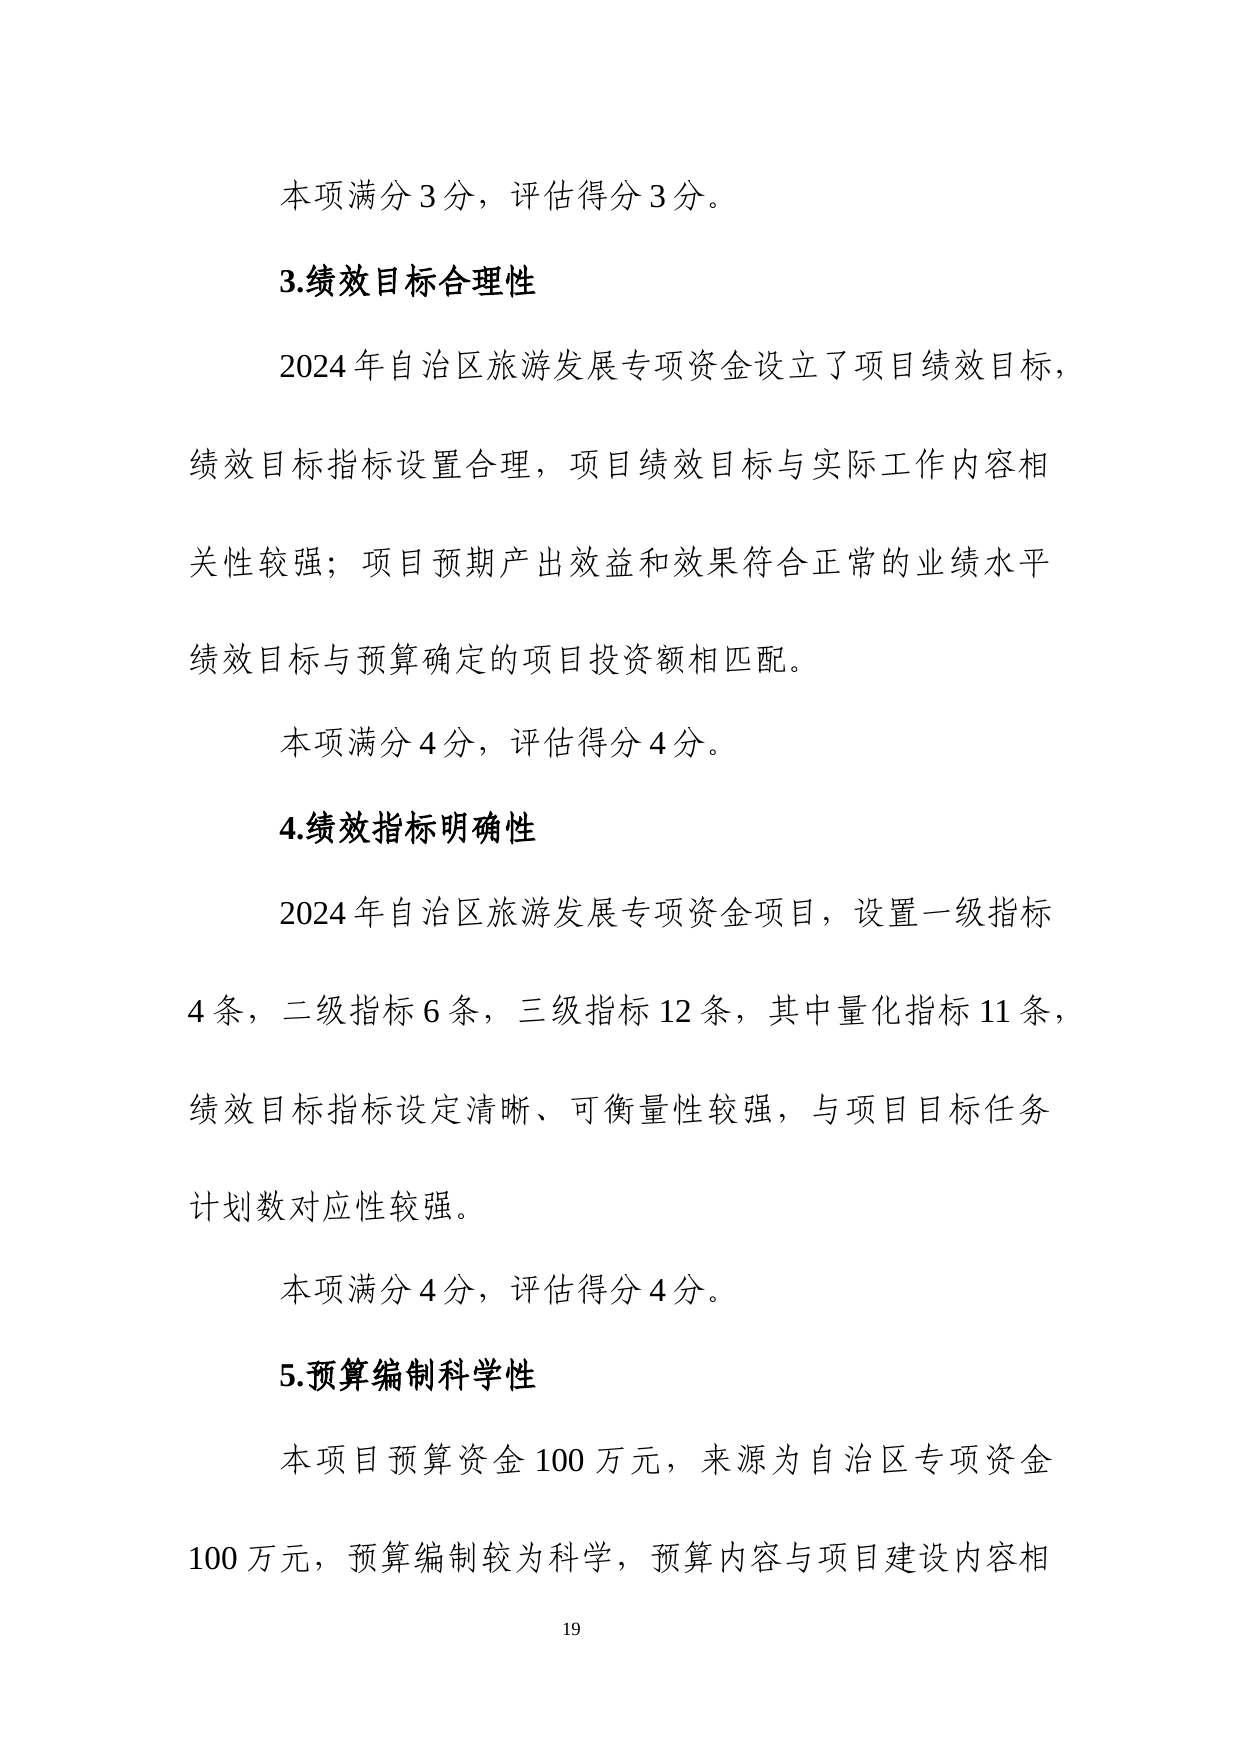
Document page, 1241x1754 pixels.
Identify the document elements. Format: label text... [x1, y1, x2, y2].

text 本项满分3分，评估得分3分。 [187, 162, 1053, 227]
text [187, 1426, 1053, 1589]
text 2024年自治区旅游发展专项资金设立了项目绩效目标，绩效目标指标设置合理，项目绩效目标与实际工作内容相关性较强；项目预期产出效益和效果符合正常的业绩水平；绩效目标与预算确定的项目投资额相匹配。 [187, 332, 1053, 690]
text 本项满分4分，评估得分4分。 [187, 709, 1053, 774]
text 2024年自治区旅游发展专项资金项目，设置一级指标4条，二级指标6条，三级指标12条，其中量化指标11条，绩效目标指标设定清晰、可衡量性较强，与项目目标任务计划数对应性较强。 [187, 879, 1053, 1237]
text 3.绩效目标合理性 [187, 247, 1053, 312]
text 4.绩效指标明确性 [187, 794, 1053, 859]
text 5.预算编制科学性 [187, 1341, 1053, 1406]
text 本项满分4分，评估得分4分。 [187, 1256, 1053, 1321]
